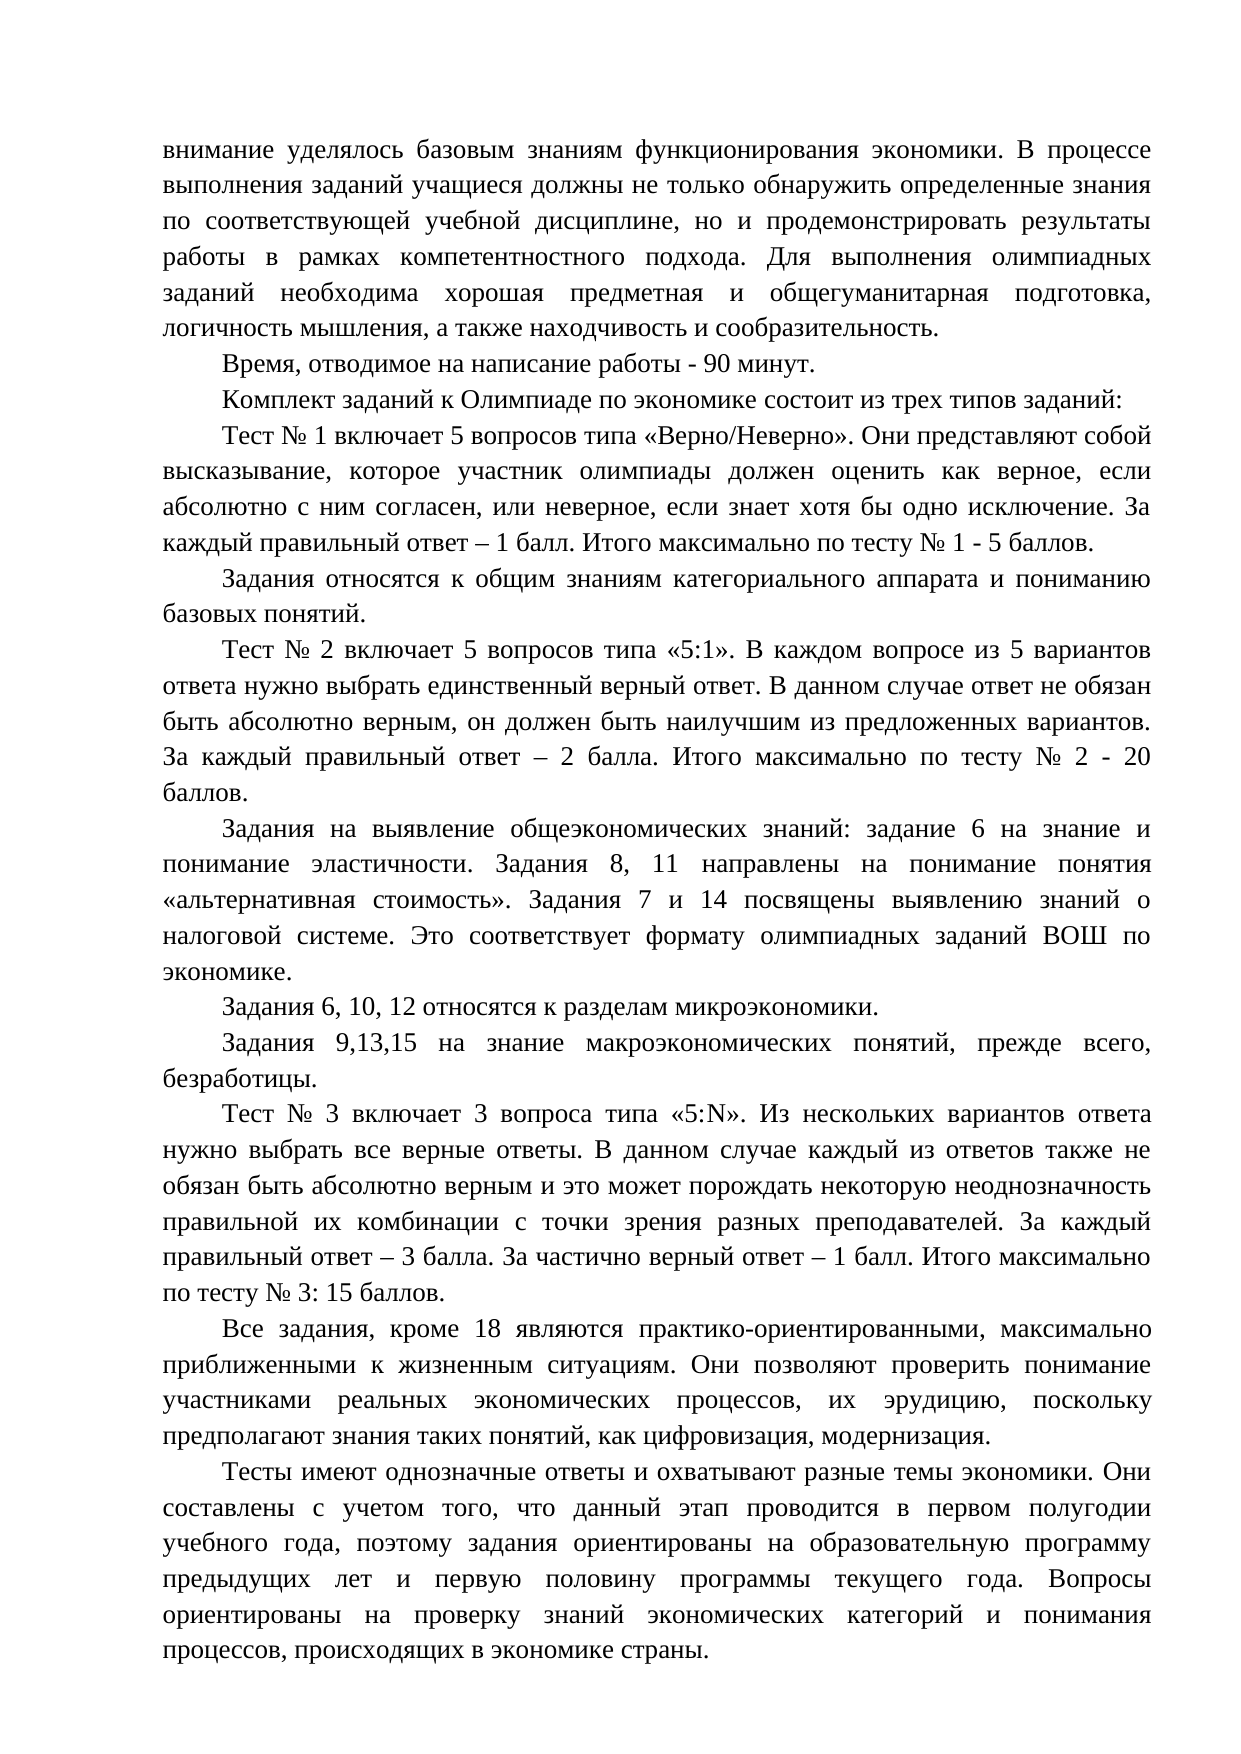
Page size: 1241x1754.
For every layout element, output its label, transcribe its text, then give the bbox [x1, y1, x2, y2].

text Задания 6, 10, 12 относятся к разделам микроэкономики. [162, 990, 1152, 1022]
text Тесты имеют однозначные ответы и охватывают разные темы экономики. Они составлены с учетом того, что данный этап проводится в первом полугодии учебного года, поэтому задания ориентированы на образовательную программу предыдущих лет и первую половину программы текущего года. Вопросы ориентированы на проверку знаний экономических категорий и понимания процессов, происходящих в экономике страны. [162, 1455, 1152, 1665]
text Комплект заданий к Олимпиаде по экономике состоит из трех типов заданий: [162, 383, 1152, 414]
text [162, 133, 1152, 343]
text Время, отводимое на написание работы - 90 минут. [162, 347, 1152, 378]
text Тест № 1 включает 5 вопросов типа «Верно/Неверно». Они представляют собой высказывание, которое участник олимпиады должен оценить как верное, если абсолютно с ним согласен, или неверное, если знает хотя бы одно исключение. За каждый правильный ответ – 1 балл. Итого максимально по тесту № 1 - 5 баллов. [162, 419, 1152, 557]
text Тест № 3 включает 3 вопроса типа «5:N». Из нескольких вариантов ответа нужно выбрать все верные ответы. В данном случае каждый из ответов также не обязан быть абсолютно верным и это может порождать некоторую неоднозначность правильной их комбинации с точки зрения разных преподавателей. За каждый правильный ответ – 3 балла. За частично верный ответ – 1 балл. Итого максимально по тесту № 3: 15 баллов. [162, 1098, 1152, 1307]
text Задания 9,13,15 на знание макроэкономических понятий, прежде всего, безработицы. [162, 1026, 1152, 1093]
text Тест № 2 включает 5 вопросов типа «5:1». В каждом вопросе из 5 вариантов ответа нужно выбрать единственный верный ответ. В данном случае ответ не обязан быть абсолютно верным, он должен быть наилучшим из предложенных вариантов. За каждый правильный ответ – 2 балла. Итого максимально по тесту № 2 - 20 баллов. [162, 633, 1152, 807]
text Все задания, кроме 18 являются практико-ориентированными, максимально приближенными к жизненным ситуациям. Они позволяют проверить понимание участниками реальных экономических процессов, их эрудицию, поскольку предполагают знания таких понятий, как цифровизация, модернизация. [162, 1312, 1152, 1450]
text Задания относятся к общим знаниям категориального аппарата и пониманию базовых понятий. [162, 562, 1152, 628]
text Задания на выявление общеэкономических знаний: задание 6 на знание и понимание эластичности. Задания 8, 11 направлены на понимание понятия «альтернативная стоимость». Задания 7 и 14 посвящены выявлению знаний о налоговой системе. Это соответствует формату олимпиадных заданий ВОШ по экономике. [162, 812, 1152, 986]
